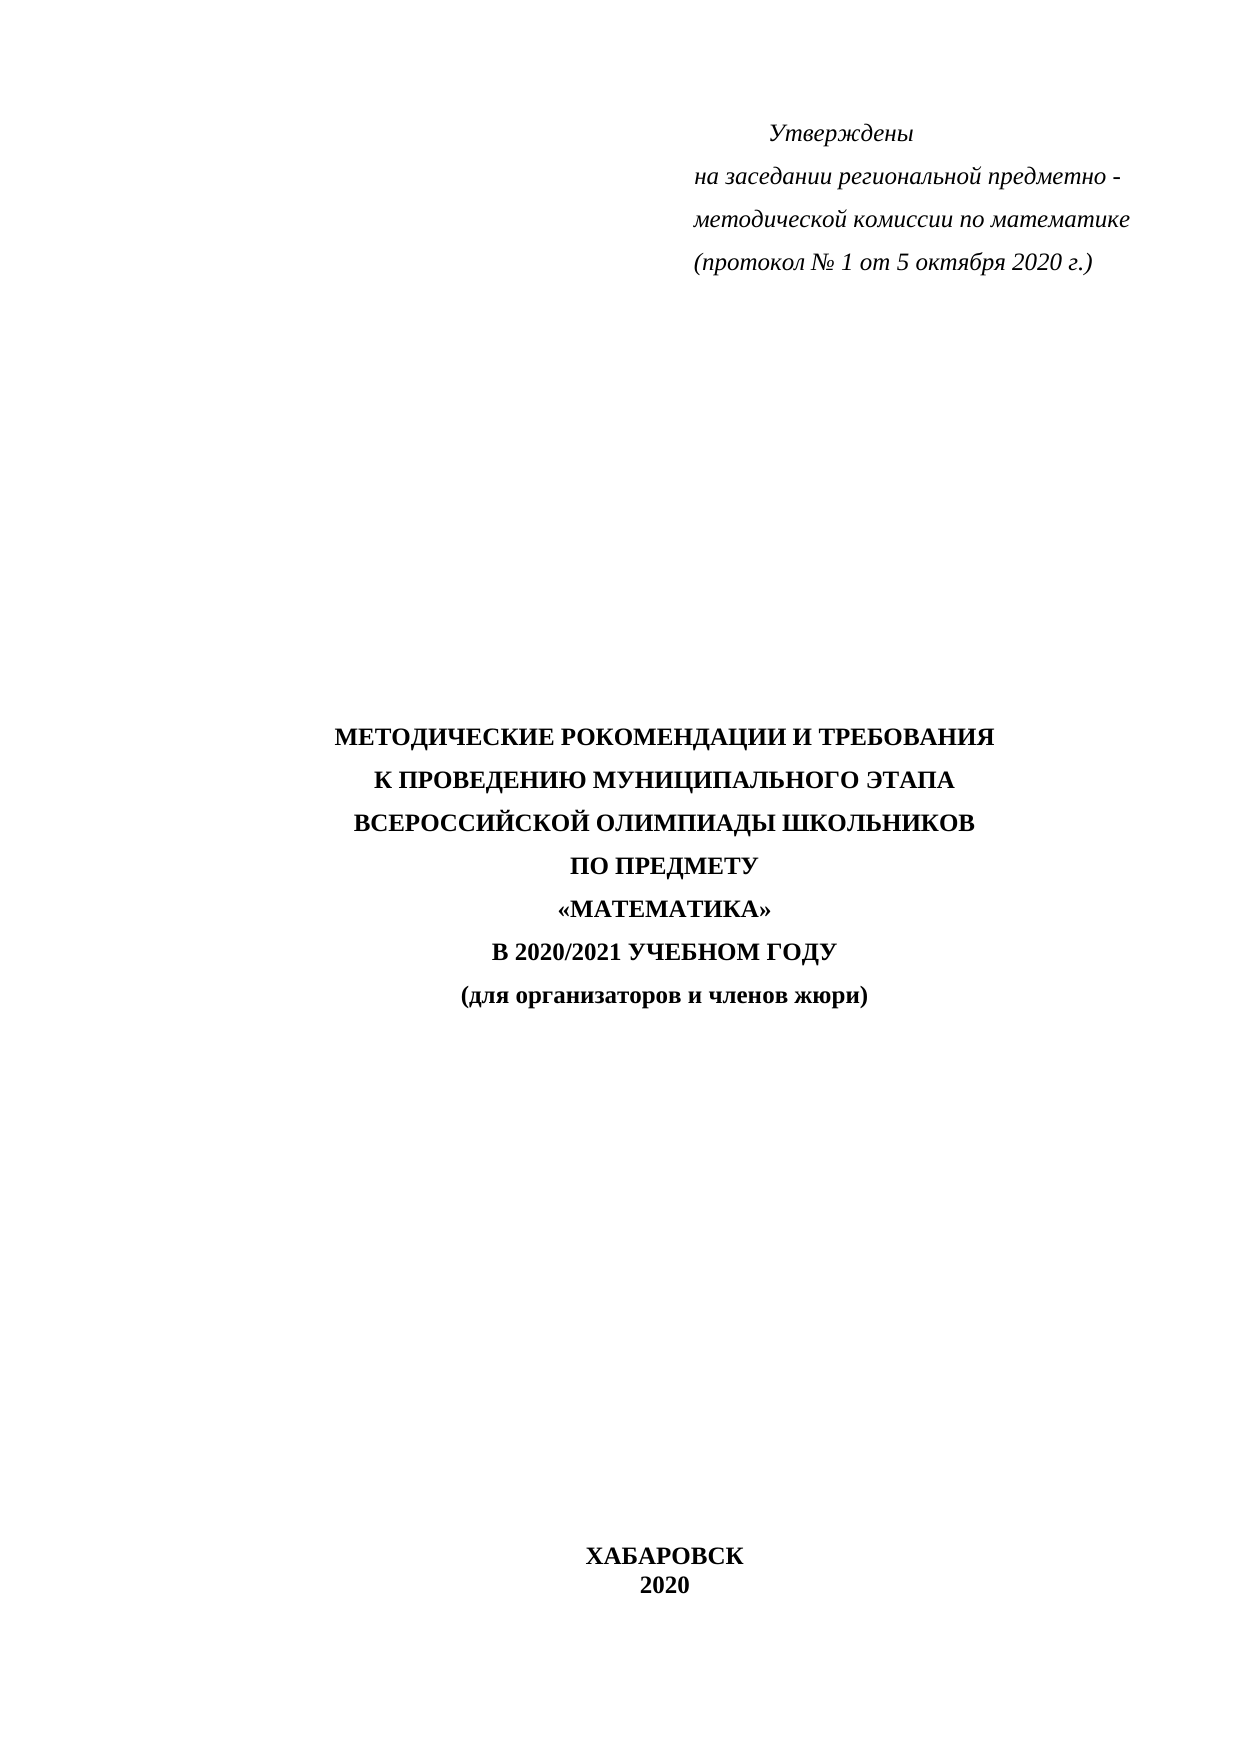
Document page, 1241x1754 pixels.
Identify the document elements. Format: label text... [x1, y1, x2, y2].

text К ПРОВЕДЕНИЮ МУНИЦИПАЛЬНОГО ЭТАПА [177, 765, 1152, 794]
text ХАБАРОВСК [177, 1541, 1152, 1570]
text МЕТОДИЧЕСКИЕ РОКОМЕНДАЦИИ И ТРЕБОВАНИЯ [177, 722, 1152, 751]
text на заседании региональной предметно - методической комиссии по математике (протокол № 1 от 5 октября 2020 г.) [693, 161, 1152, 276]
text (для организаторов и членов жюри) [177, 981, 1152, 1009]
text В 2020/2021 УЧЕБНОМ ГОДУ [177, 937, 1152, 966]
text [177, 1570, 1152, 1599]
text ВСЕРОССИЙСКОЙ ОЛИМПИАДЫ ШКОЛЬНИКОВ [177, 808, 1152, 837]
text Утверждены [693, 118, 1152, 147]
text ПО ПРЕДМЕТУ [177, 851, 1152, 880]
text «МАТЕМАТИКА» [177, 894, 1152, 923]
